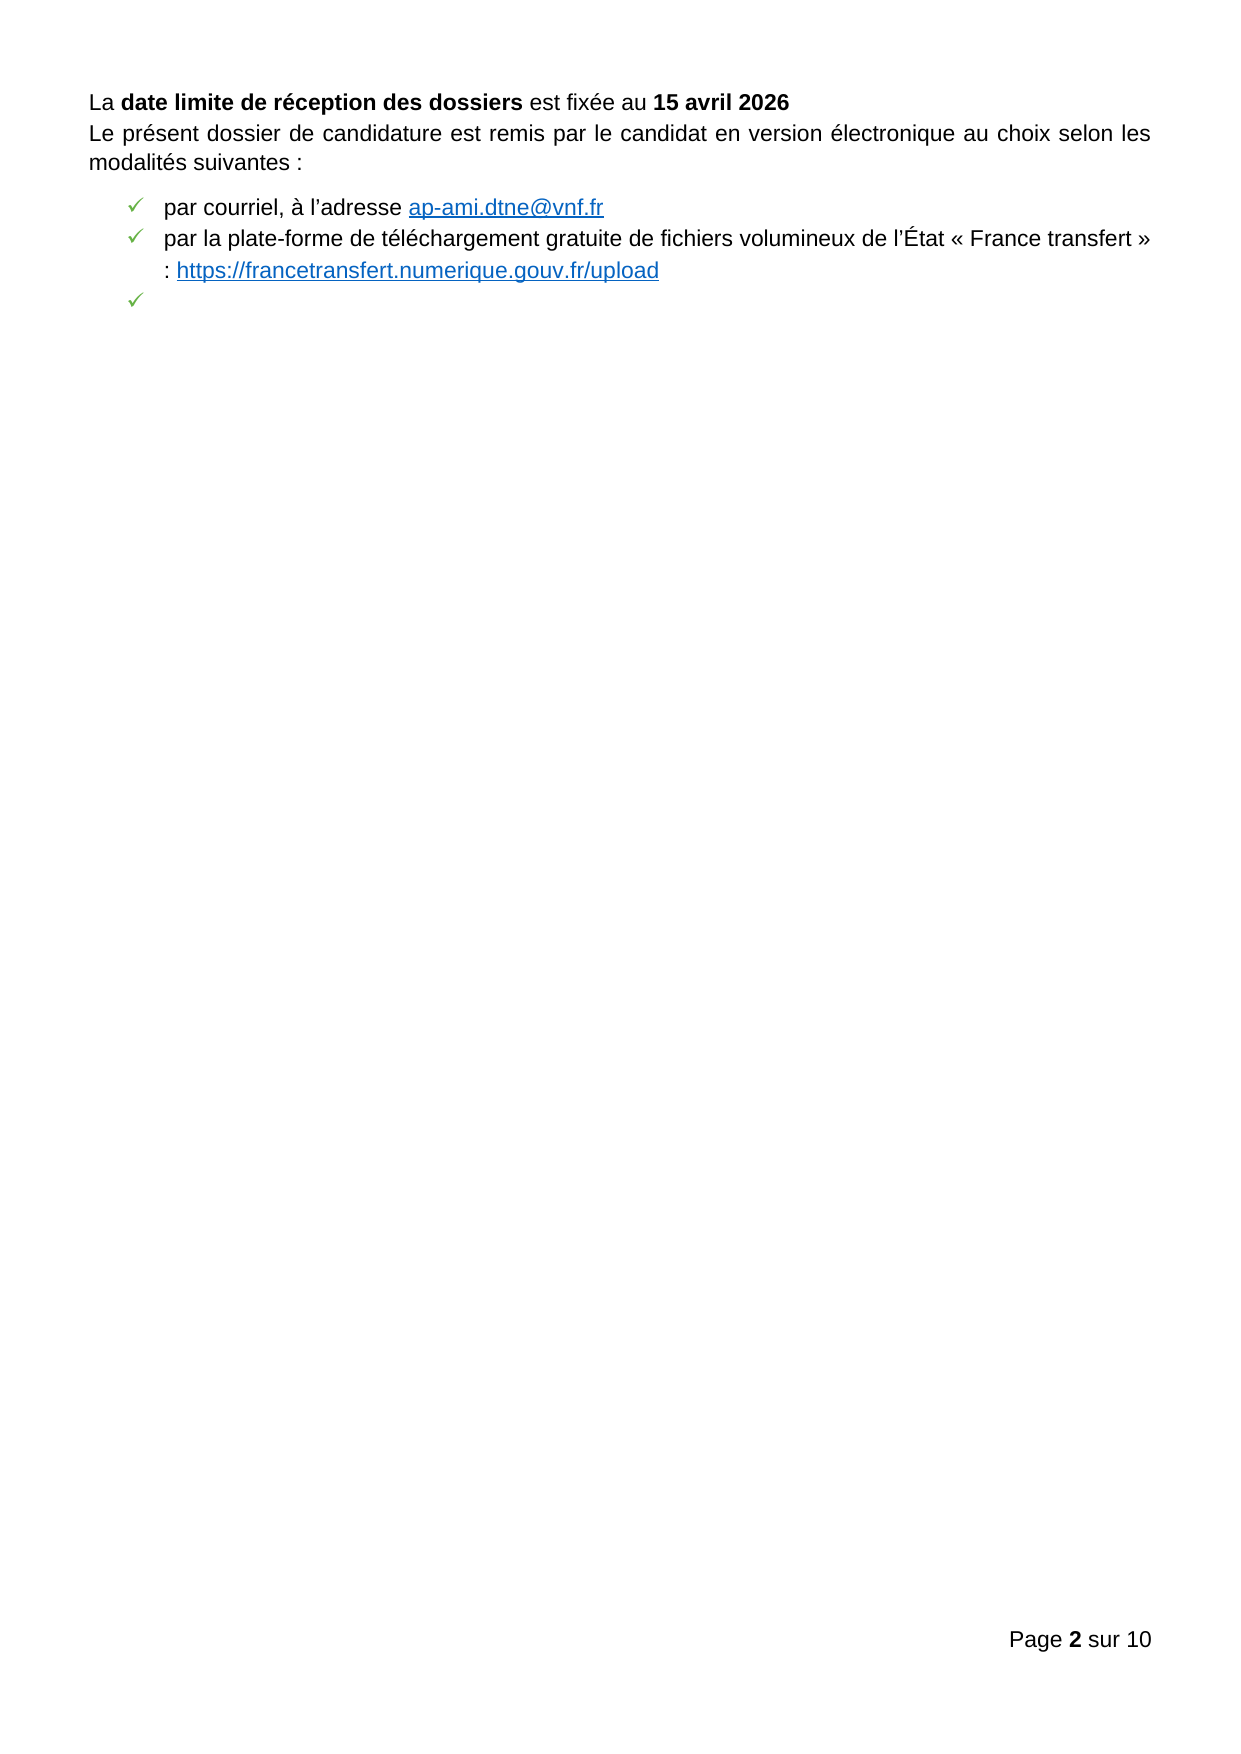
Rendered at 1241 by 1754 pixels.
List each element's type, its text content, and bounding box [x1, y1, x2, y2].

text Le présent dossier de candidature est remis par le candidat en version électronique au choix selon les modalités suivantes : [89, 120, 1152, 175]
list par courriel, à l’adresse ap-ami.dtne@vnf.fr [126, 194, 1152, 220]
list par la plate-forme de téléchargement gratuite de fichiers volumineux de l’État « France transfert » : https://francetransfert.numerique.gouv.fr/upload [126, 225, 1152, 283]
text La date limite de réception des dossiers est fixée au 15 avril 2026 [89, 89, 1152, 115]
